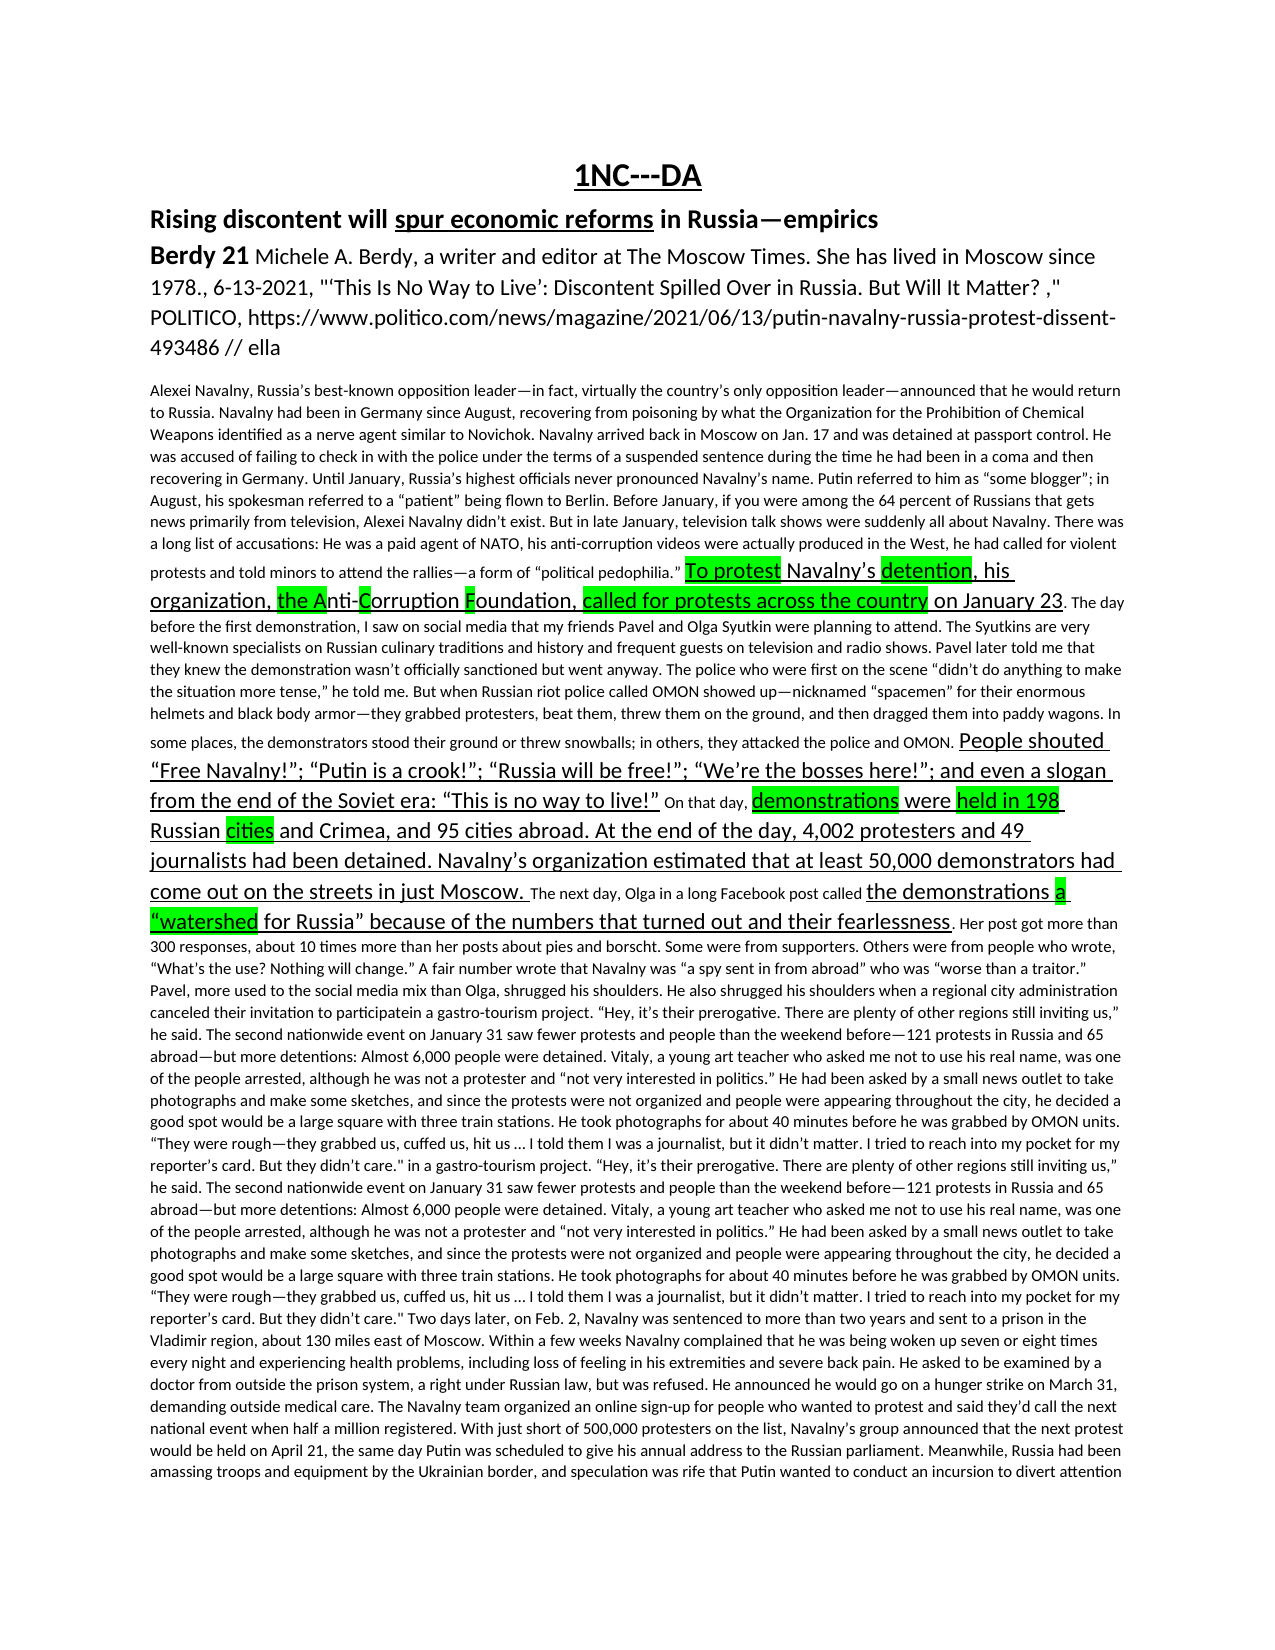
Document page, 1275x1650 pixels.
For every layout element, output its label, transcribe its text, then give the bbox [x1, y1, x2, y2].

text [150, 380, 1125, 1482]
subtitle 1NC---DA [150, 154, 1125, 195]
subtitle Rising discontent will spur economic reforms in Russia—empirics [150, 202, 1125, 235]
text Berdy 21 Michele A. Berdy, a writer and editor at The Moscow Times. She has lived in Moscow since 1978., 6-13-2021, "‘This Is No Way to Live’: Discontent Spilled Over in Russia. But Will It Matter? ," POLITICO, https://www.politico.com/news/magazine/2021/06/13/putin-navalny-russia-protest-dissent-493486 // ella [150, 238, 1125, 362]
